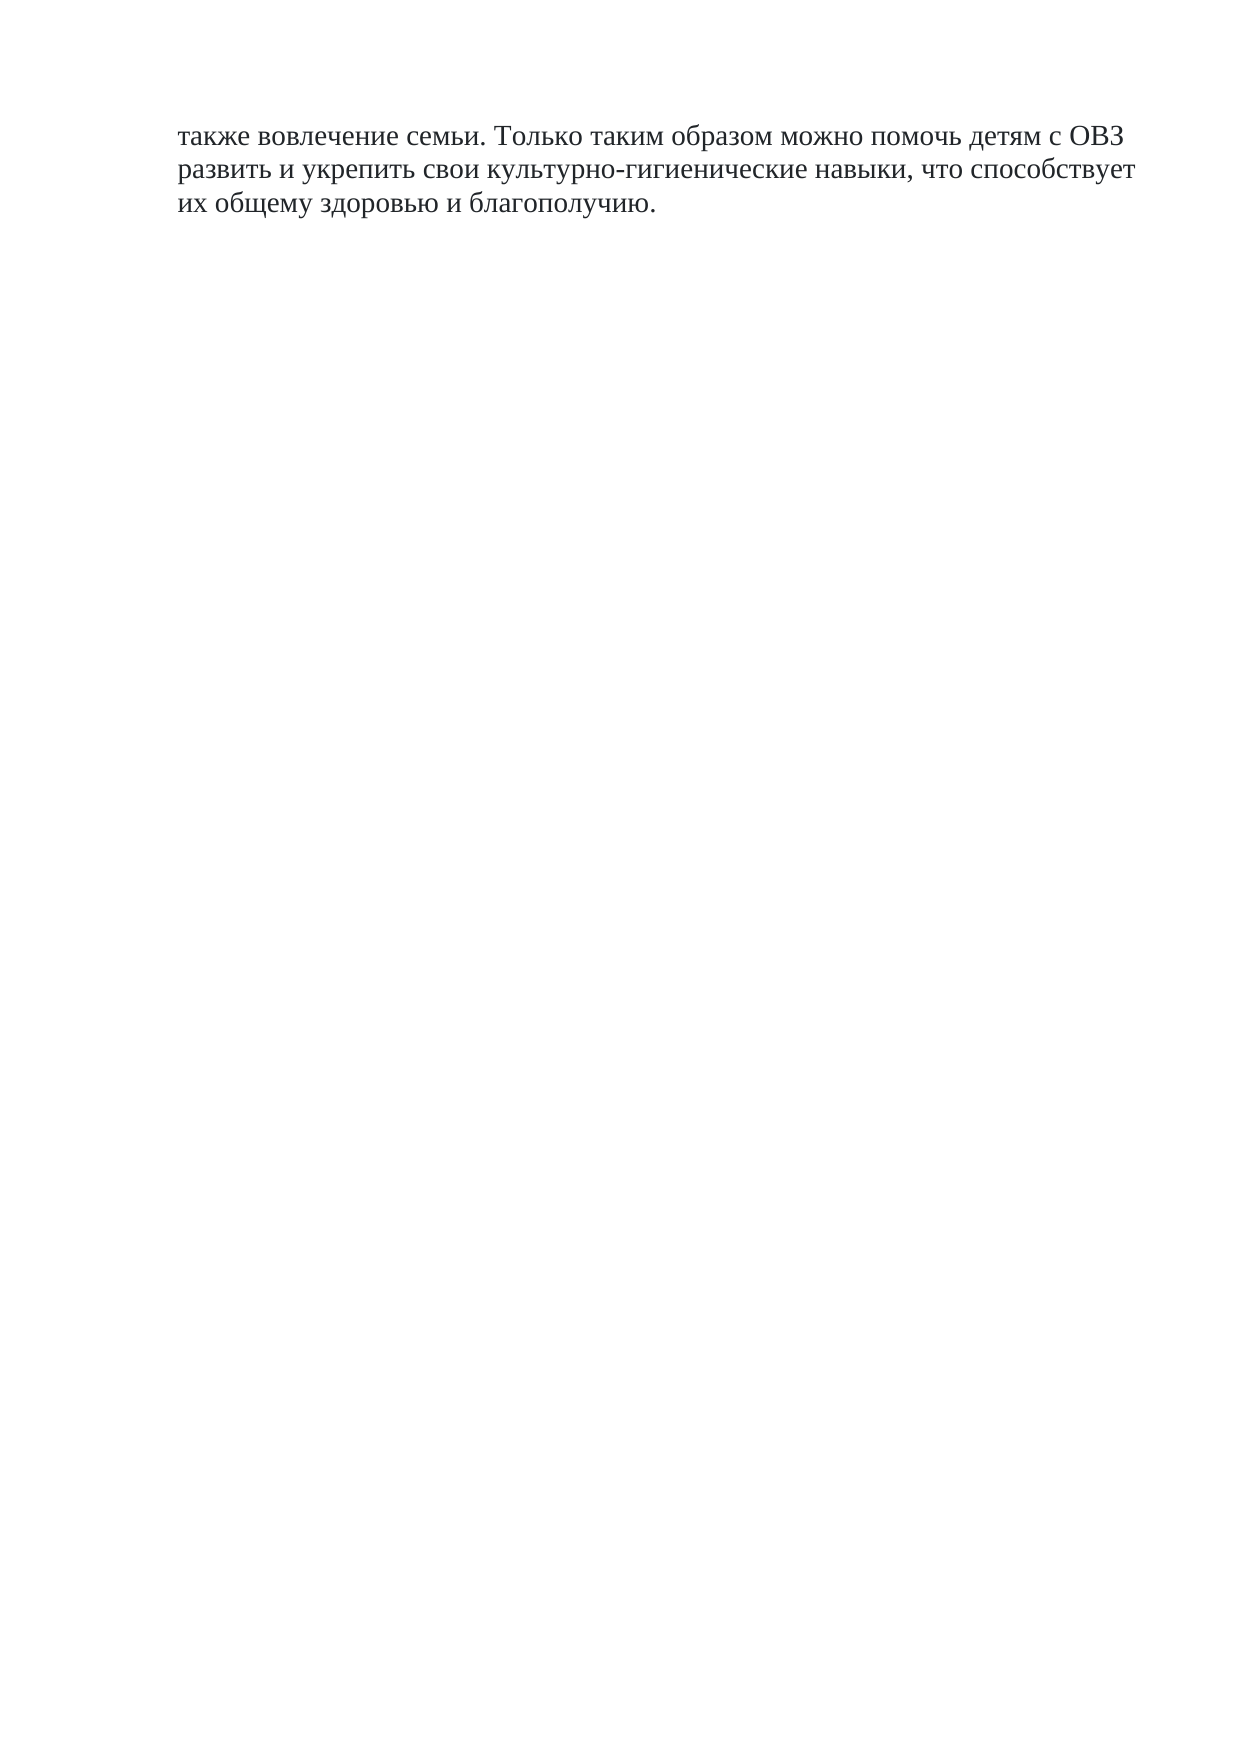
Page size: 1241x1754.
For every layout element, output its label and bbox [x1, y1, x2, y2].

text [177, 118, 1152, 219]
